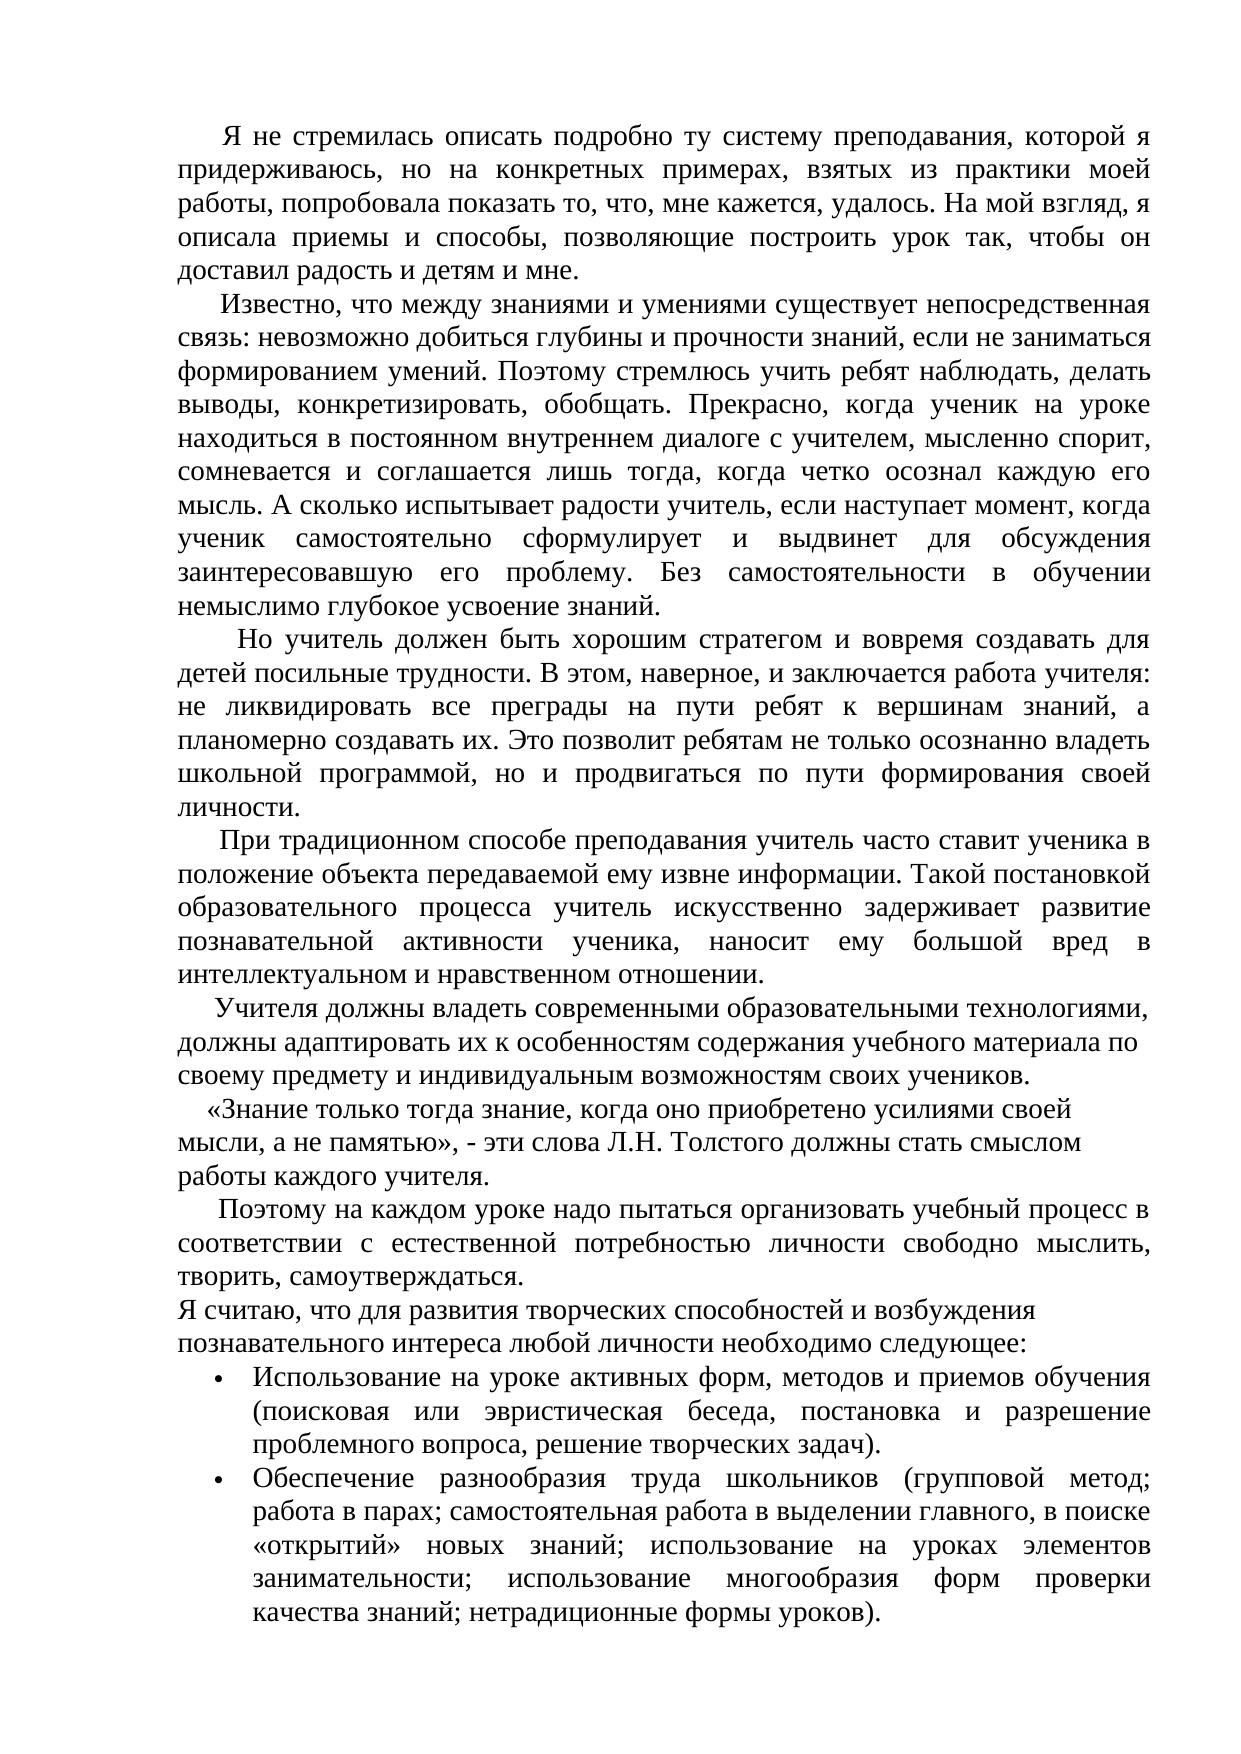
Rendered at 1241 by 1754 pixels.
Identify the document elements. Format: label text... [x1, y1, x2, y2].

list Обеспечение разнообразия труда школьников (групповой метод; работа в парах; самостоятельная работа в выделении главного, в поиске «открытий» новых знаний; использование на уроках элементов занимательности; использование многообразия форм проверки качества знаний; нетрадиционные формы уроков). [215, 1460, 1152, 1627]
text Учителя должны владеть современными образовательными технологиями, должны адаптировать их к особенностям содержания учебного материала по своему предмету и индивидуальным возможностям своих учеников. [177, 990, 1152, 1091]
text Я считаю, что для развития творческих способностей и возбуждения познавательного интереса любой личности необходимо следующее: [177, 1292, 1152, 1359]
text «Знание только тогда знание, когда оно приобретено усилиями своей мысли, а не памятью», - эти слова Л.Н. Толстого должны стать смыслом работы каждого учителя. [177, 1091, 1152, 1191]
text Поэтому на каждом уроке надо пытаться организовать учебный процесс в соответствии с естественной потребностью личности свободно мыслить, творить, самоутверждаться. [177, 1191, 1152, 1292]
text Я не стремилась описать подробно ту систему преподавания, которой я придерживаюсь, но на конкретных примерах, взятых из практики моей работы, попробовала показать то, что, мне кажется, удалось. На мой взгляд, я описала приемы и способы, позволяющие построить урок так, чтобы он доставил радость и детям и мне. [177, 118, 1152, 286]
text Известно, что между знаниями и умениями существует непосредственная связь: невозможно добиться глубины и прочности знаний, если не заниматься формированием умений. Поэтому стремлюсь учить ребят наблюдать, делать выводы, конкретизировать, обобщать. Прекрасно, когда ученик на уроке находиться в постоянном внутреннем диалоге с учителем, мысленно спорит, сомневается и соглашается лишь тогда, когда четко осознал каждую его мысль. А сколько испытывает радости учитель, если наступает момент, когда ученик самостоятельно сформулирует и выдвинет для обсуждения заинтересовавшую его проблему. Без самостоятельности в обучении немыслимо глубокое усвоение знаний. [177, 286, 1152, 621]
list Использование на уроке активных форм, методов и приемов обучения (поисковая или эвристическая беседа, постановка и разрешение проблемного вопроса, решение творческих задач). [215, 1359, 1152, 1460]
text Но учитель должен быть хорошим стратегом и вовремя создавать для детей посильные трудности. В этом, наверное, и заключается работа учителя: не ликвидировать все преграды на пути ребят к вершинам знаний, а планомерно создавать их. Это позволит ребятам не только осознанно владеть школьной программой, но и продвигаться по пути формирования своей личности. [177, 621, 1152, 822]
text При традиционном способе преподавания учитель часто ставит ученика в положение объекта передаваемой ему извне информации. Такой постановкой образовательного процесса учитель искусственно задерживает развитие познавательной активности ученика, наносит ему большой вред в интеллектуальном и нравственном отношении. [177, 822, 1152, 990]
